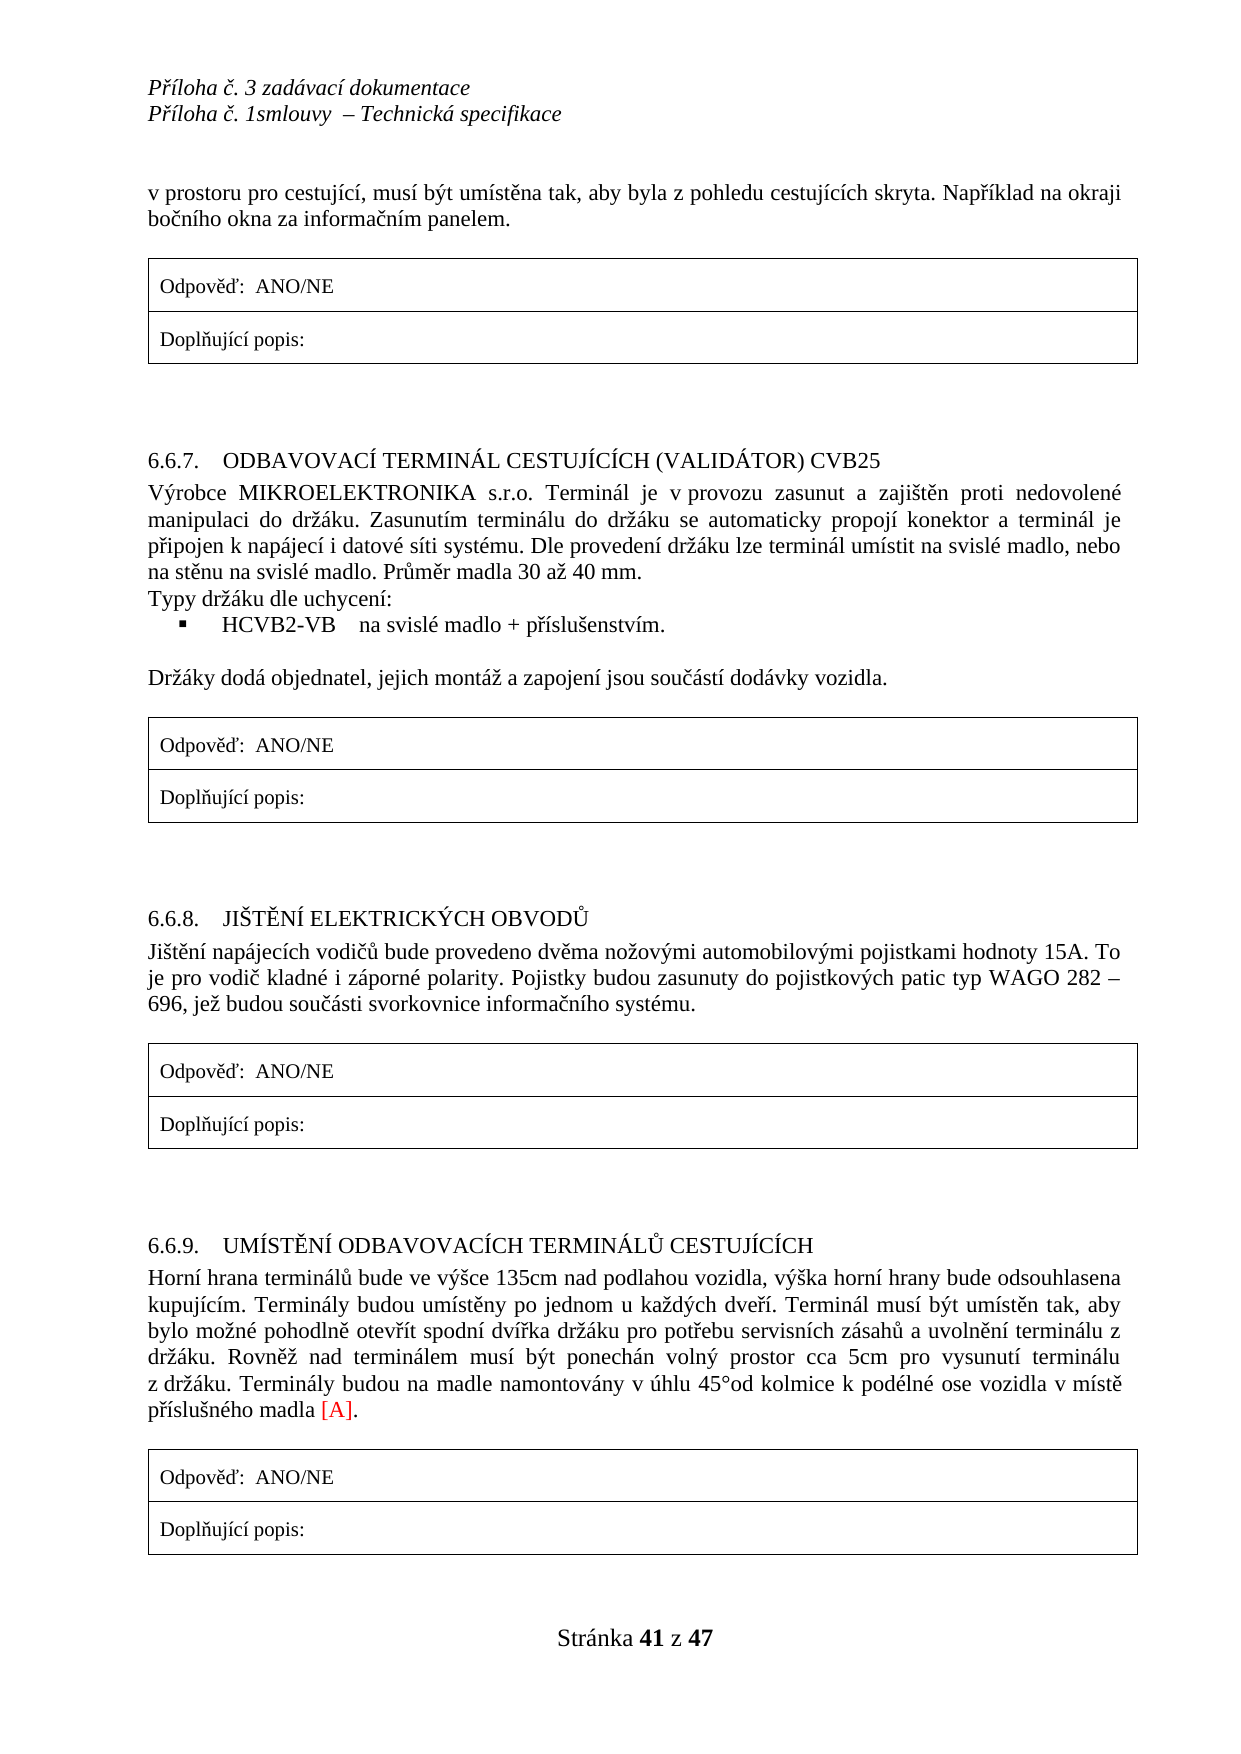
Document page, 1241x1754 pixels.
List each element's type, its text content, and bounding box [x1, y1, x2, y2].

table_header Odpověď: ANO/NE [149, 259, 1137, 311]
table_header Odpověď: ANO/NE [149, 718, 1137, 769]
list HCVB2-VB na svislé madlo + příslušenstvím. [177, 611, 1122, 637]
table_cell Doplňující popis: [149, 1502, 1137, 1554]
text Jištění napájecích vodičů bude provedeno dvěma nožovými automobilovými pojistkami hodnoty 15A. To je pro vodič kladné i záporné polarity. Pojistky budou zasunuty do pojistkových patic typ WAGO 282 – 696, jež budou součásti svorkovnice informačního systému. [148, 938, 1122, 1017]
table_cell Doplňující popis: [149, 1097, 1137, 1148]
text Typy držáku dle uchycení: [148, 585, 1122, 611]
subtitle Jištění elektrických obvodů [148, 905, 1122, 931]
table_header Odpověď: ANO/NE [149, 1044, 1137, 1096]
text Horní hrana terminálů bude ve výšce 135cm nad podlahou vozidla, výška horní hrany bude odsouhlasena kupujícím. Terminály budou umístěny po jednom u každých dveří. Terminál musí být umístěn tak, aby bylo možné pohodlně otevřít spodní dvířka držáku pro potřebu servisních zásahů a uvolnění terminálu z držáku. Rovněž nad terminálem musí být ponechán volný prostor cca 5cm pro vysunutí terminálu z držáku. Terminály budou na madle namontovány v úhlu 45°od kolmice k podélné ose vozidla v místě příslušného madla [A]. [148, 1264, 1122, 1422]
text Držáky dodá objednatel, jejich montáž a zapojení jsou součástí dodávky vozidla. [148, 664, 1122, 690]
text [148, 179, 1122, 232]
subtitle Umístění odbavovacích terminálů cestujících [148, 1232, 1122, 1258]
table_header Odpověď: ANO/NE [149, 1450, 1137, 1501]
table_cell Doplňující popis: [149, 770, 1137, 822]
text Výrobce MIKROELEKTRONIKA s.r.o. Terminál je v provozu zasunut a zajištěn proti nedovolené manipulaci do držáku. Zasunutím terminálu do držáku se automaticky propojí konektor a terminál je připojen k napájecí i datové síti systému. Dle provedení držáku lze terminál umístit na svislé madlo, nebo na stěnu na svislé madlo. Průměr madla 30 až 40 mm. [148, 479, 1122, 585]
table_cell Doplňující popis: [149, 312, 1137, 363]
subtitle Odbavovací terminál cestujících (validátor) CVB25 [148, 447, 1122, 473]
